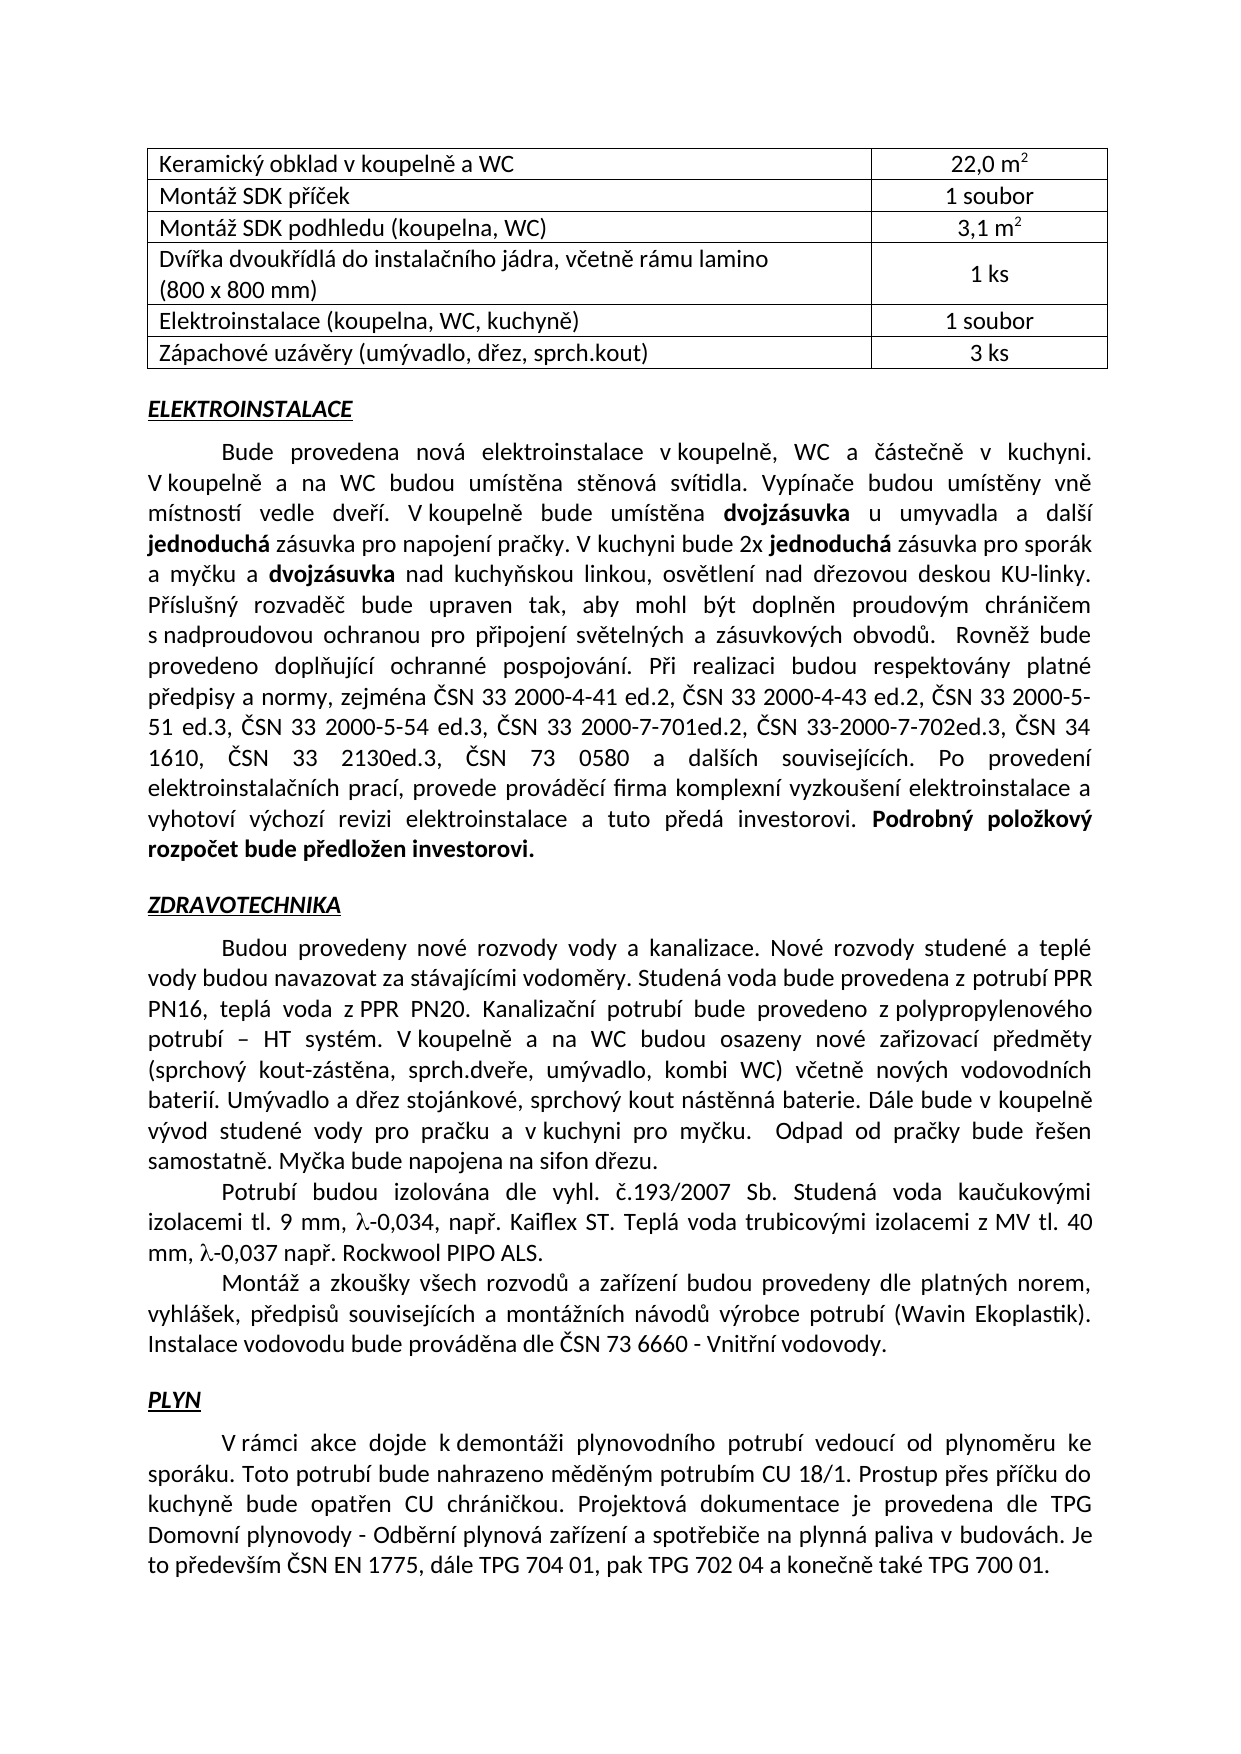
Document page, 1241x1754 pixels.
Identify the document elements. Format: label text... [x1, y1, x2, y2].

text Potrubí budou izolována dle vyhl. č.193/2007 Sb. Studená voda kaučukovými izolacemi tl. 9 mm, -0,034, např. Kaiflex ST. Teplá voda trubicovými izolacemi z MV tl. 40 mm, -0,037 např. Rockwool PIPO ALS. [148, 1176, 1093, 1268]
table_cell Zápachové uzávěry (umývadlo, dřez, sprch.kout) [148, 337, 871, 367]
table_cell 3,1 m2 [872, 212, 1107, 242]
table_cell Keramický obklad v koupelně a WC [148, 149, 871, 179]
table_cell Elektroinstalace (koupelna, WC, kuchyně) [148, 305, 871, 336]
table_cell 1 soubor [872, 180, 1107, 211]
text V rámci akce dojde k demontáži plynovodního potrubí vedoucí od plynoměru ke sporáku. Toto potrubí bude nahrazeno měděným potrubím CU 18/1. Prostup přes příčku do kuchyně bude opatřen CU chráničkou. Projektová dokumentace je provedena dle TPG Domovní plynovody - Odběrní plynová zařízení a spotřebiče na plynná paliva v budovách. Je to především ČSN EN 1775, dále TPG 704 01, pak TPG 702 04 a konečně také TPG 700 01. [148, 1427, 1093, 1580]
table_cell 22,0 m2 [872, 149, 1107, 179]
table_cell 3 ks [872, 337, 1107, 367]
text ZDRAVOTECHNIKA [148, 889, 1093, 919]
table_cell Montáž SDK podhledu (koupelna, WC) [148, 212, 871, 242]
table_cell 1 ks [872, 243, 1107, 304]
table_cell Dvířka dvoukřídlá do instalačního jádra, včetně rámu lamino (800 x 800 mm) [148, 243, 871, 304]
table_cell 1 soubor [872, 305, 1107, 336]
table_cell Montáž SDK příček [148, 180, 871, 211]
text Budou provedeny nové rozvody vody a kanalizace. Nové rozvody studené a teplé vody budou navazovat za stávajícími vodoměry. Studená voda bude provedena z potrubí PPR PN16, teplá voda z PPR PN20. Kanalizační potrubí bude provedeno z polypropylenového potrubí – HT systém. V koupelně a na WC budou osazeny nové zařizovací předměty (sprchový kout-zástěna, sprch.dveře, umývadlo, kombi WC) včetně nových vodovodních baterií. Umývadlo a dřez stojánkové, sprchový kout nástěnná baterie. Dále bude v koupelně vývod studené vody pro pračku a v kuchyni pro myčku. Odpad od pračky bude řešen samostatně. Myčka bude napojena na sifon dřezu. [148, 932, 1093, 1176]
text PLYN [148, 1384, 1093, 1415]
text ELEKTROINSTALACE [148, 393, 1093, 424]
text Bude provedena nová elektroinstalace v koupelně, WC a částečně v kuchyni. V koupelně a na WC budou umístěna stěnová svítidla. Vypínače budou umístěny vně místností vedle dveří. V koupelně bude umístěna dvojzásuvka u umyvadla a další jednoduchá zásuvka pro napojení pračky. V kuchyni bude 2x jednoduchá zásuvka pro sporák a myčku a dvojzásuvka nad kuchyňskou linkou, osvětlení nad dřezovou deskou KU-linky. Příslušný rozvaděč bude upraven tak, aby mohl být doplněn proudovým chráničem s nadproudovou ochranou pro připojení světelných a zásuvkových obvodů. Rovněž bude provedeno doplňující ochranné pospojování. Při realizaci budou respektovány platné předpisy a normy, zejména ČSN 33 2000-4-41 ed.2, ČSN 33 2000-4-43 ed.2, ČSN 33 2000-5-51 ed.3, ČSN 33 2000-5-54 ed.3, ČSN 33 2000-7-701ed.2, ČSN 33-2000-7-702ed.3, ČSN 34 1610, ČSN 33 2130ed.3, ČSN 73 0580 a dalších souvisejících. Po provedení elektroinstalačních prací, provede prováděcí firma komplexní vyzkoušení elektroinstalace a vyhotoví výchozí revizi elektroinstalace a tuto předá investorovi. Podrobný položkový rozpočet bude předložen investorovi. [148, 437, 1093, 864]
text Montáž a zkoušky všech rozvodů a zařízení budou provedeny dle platných norem, vyhlášek, předpisů souvisejících a montážních návodů výrobce potrubí (Wavin Ekoplastik). Instalace vodovodu bude prováděna dle ČSN 73 6660 - Vnitřní vodovody. [148, 1268, 1093, 1359]
